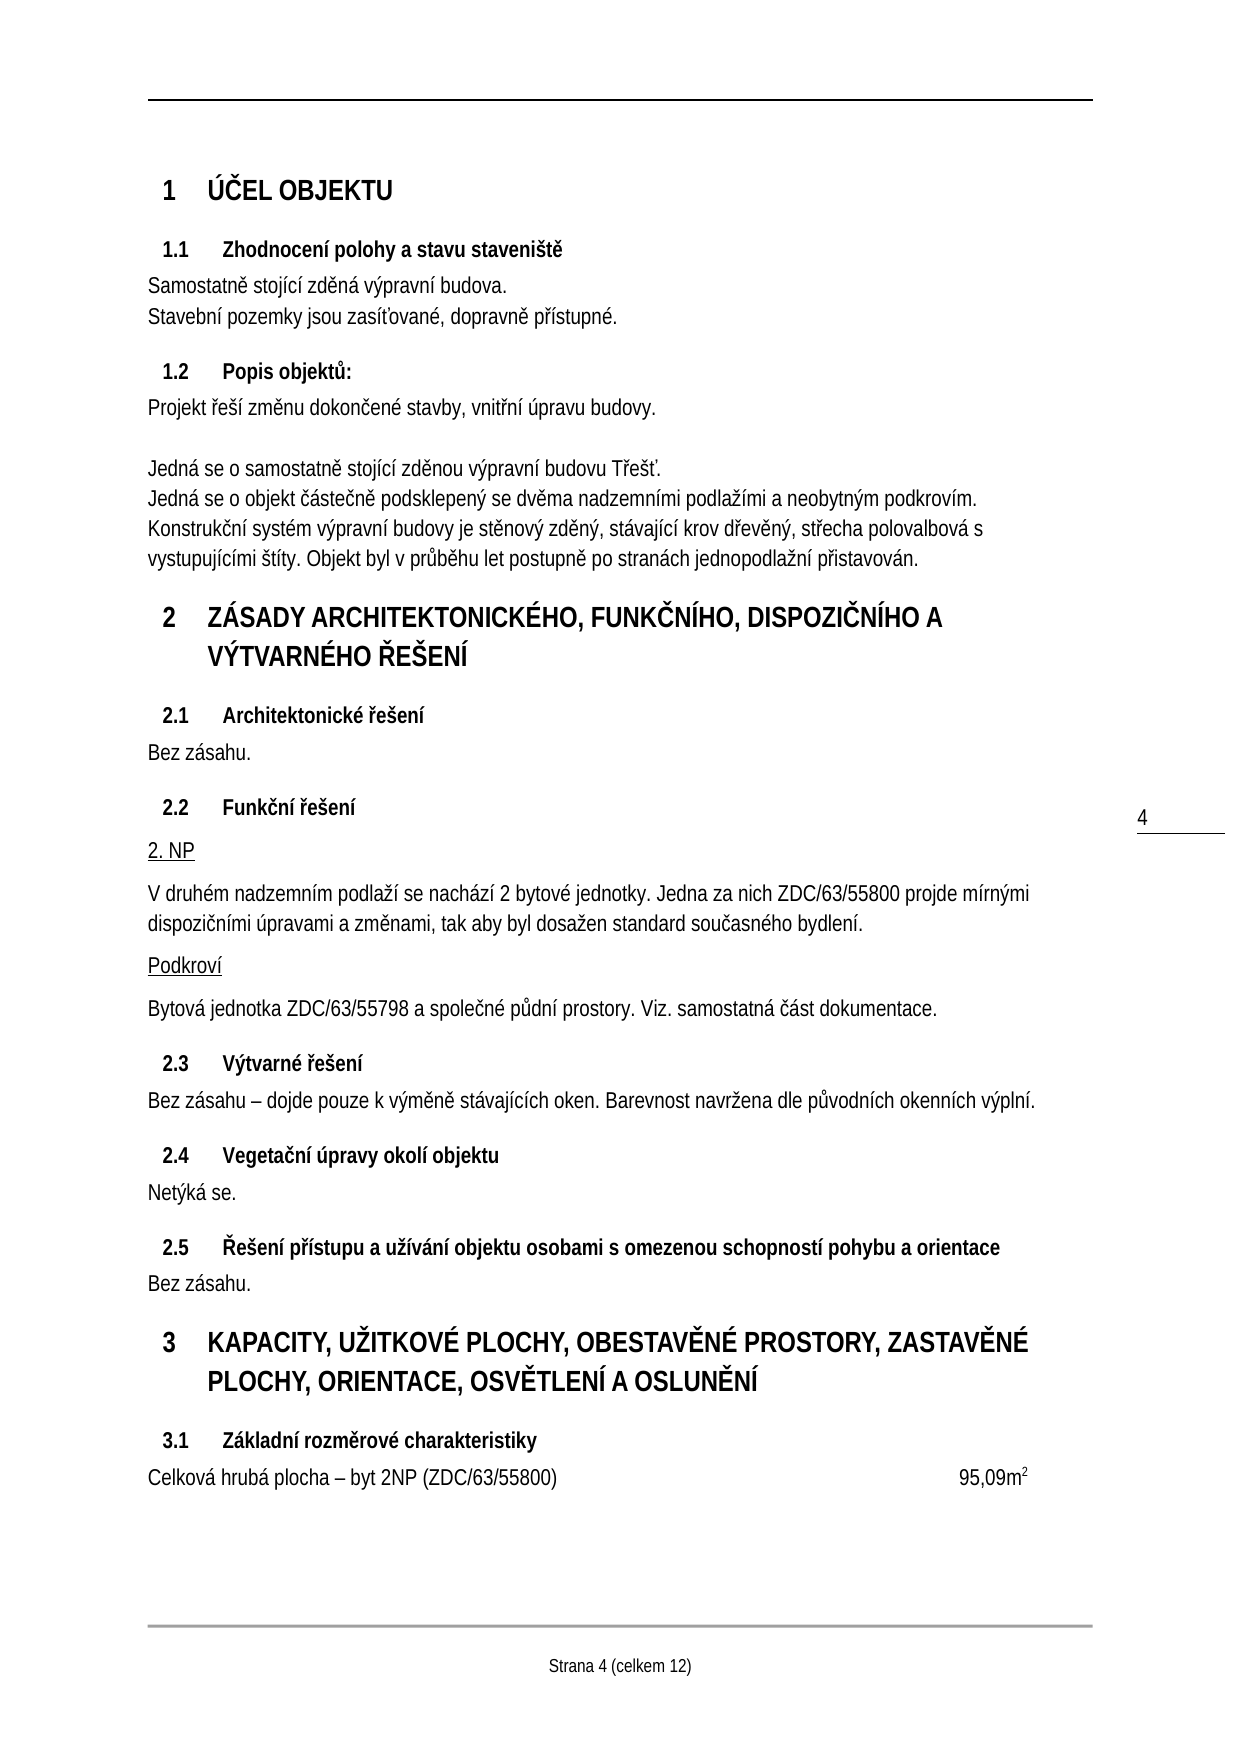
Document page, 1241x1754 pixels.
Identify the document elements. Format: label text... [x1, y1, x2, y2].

text Projekt řeší změnu dokončené stavby, vnitřní úpravu budovy. [148, 394, 1078, 421]
text Bez zásahu. [148, 1270, 1093, 1297]
text Celková hrubá plocha – byt 2NP (ZDC/63/55800) 95,09m2 [148, 1464, 1093, 1490]
text V druhém nadzemním podlaží se nachází 2 bytové jednotky. Jedna za nich ZDC/63/55800 projde mírnými dispozičními úpravami a změnami, tak aby byl dosažen standard současného bydlení. [148, 879, 1078, 936]
text Samostatně stojící zděná výpravní budova. [148, 272, 1078, 299]
text Bez zásahu. [148, 739, 1093, 765]
subtitle Funkční řešení [162, 794, 1093, 821]
text Bez zásahu – dojde pouze k výměně stávajících oken. Barevnost navržena dle původních okenních výplní. [148, 1087, 1093, 1113]
subtitle Kapacity, užitkové plochy, obestavěné prostory, zastavěné plochy, orientace, osvětlení a oslunění [162, 1325, 1093, 1397]
subtitle Popis objektů: [162, 358, 1093, 384]
text Jedná se o samostatně stojící zděnou výpravní budovu Třešť. [148, 455, 1078, 481]
text Bytová jednotka ZDC/63/55798 a společné půdní prostory. Viz. samostatná část dokumentace. [148, 995, 1078, 1022]
text Jedná se o objekt částečně podsklepený se dvěma nadzemními podlažími a neobytným podkrovím. Konstrukční systém výpravní budovy je stěnový zděný, stávající krov dřevěný, střecha polovalbová s vystupujícími štíty. Objekt byl v průběhu let postupně po stranách jednopodlažní přistavován. [148, 485, 1078, 572]
subtitle Zhodnocení polohy a stavu staveniště [162, 236, 1093, 262]
text 2. NP [148, 837, 1093, 863]
subtitle Výtvarné řešení [162, 1050, 1093, 1077]
text Podkroví [148, 952, 1093, 979]
subtitle Architektonické řešení [162, 702, 1093, 729]
text Stavební pozemky jsou zasíťované, dopravně přístupné. [148, 303, 1093, 329]
subtitle Základní rozměrové charakteristiky [162, 1427, 1093, 1454]
subtitle Účel objektu [162, 173, 1093, 206]
subtitle Vegetační úpravy okolí objektu [162, 1142, 1093, 1168]
text Netýká se. [148, 1178, 1093, 1205]
subtitle Zásady architektonického, funkčního, dispozičního a výtvarného řešení [162, 601, 1093, 672]
subtitle Řešení přístupu a užívání objektu osobami s omezenou schopností pohybu a orientace [162, 1234, 1093, 1260]
